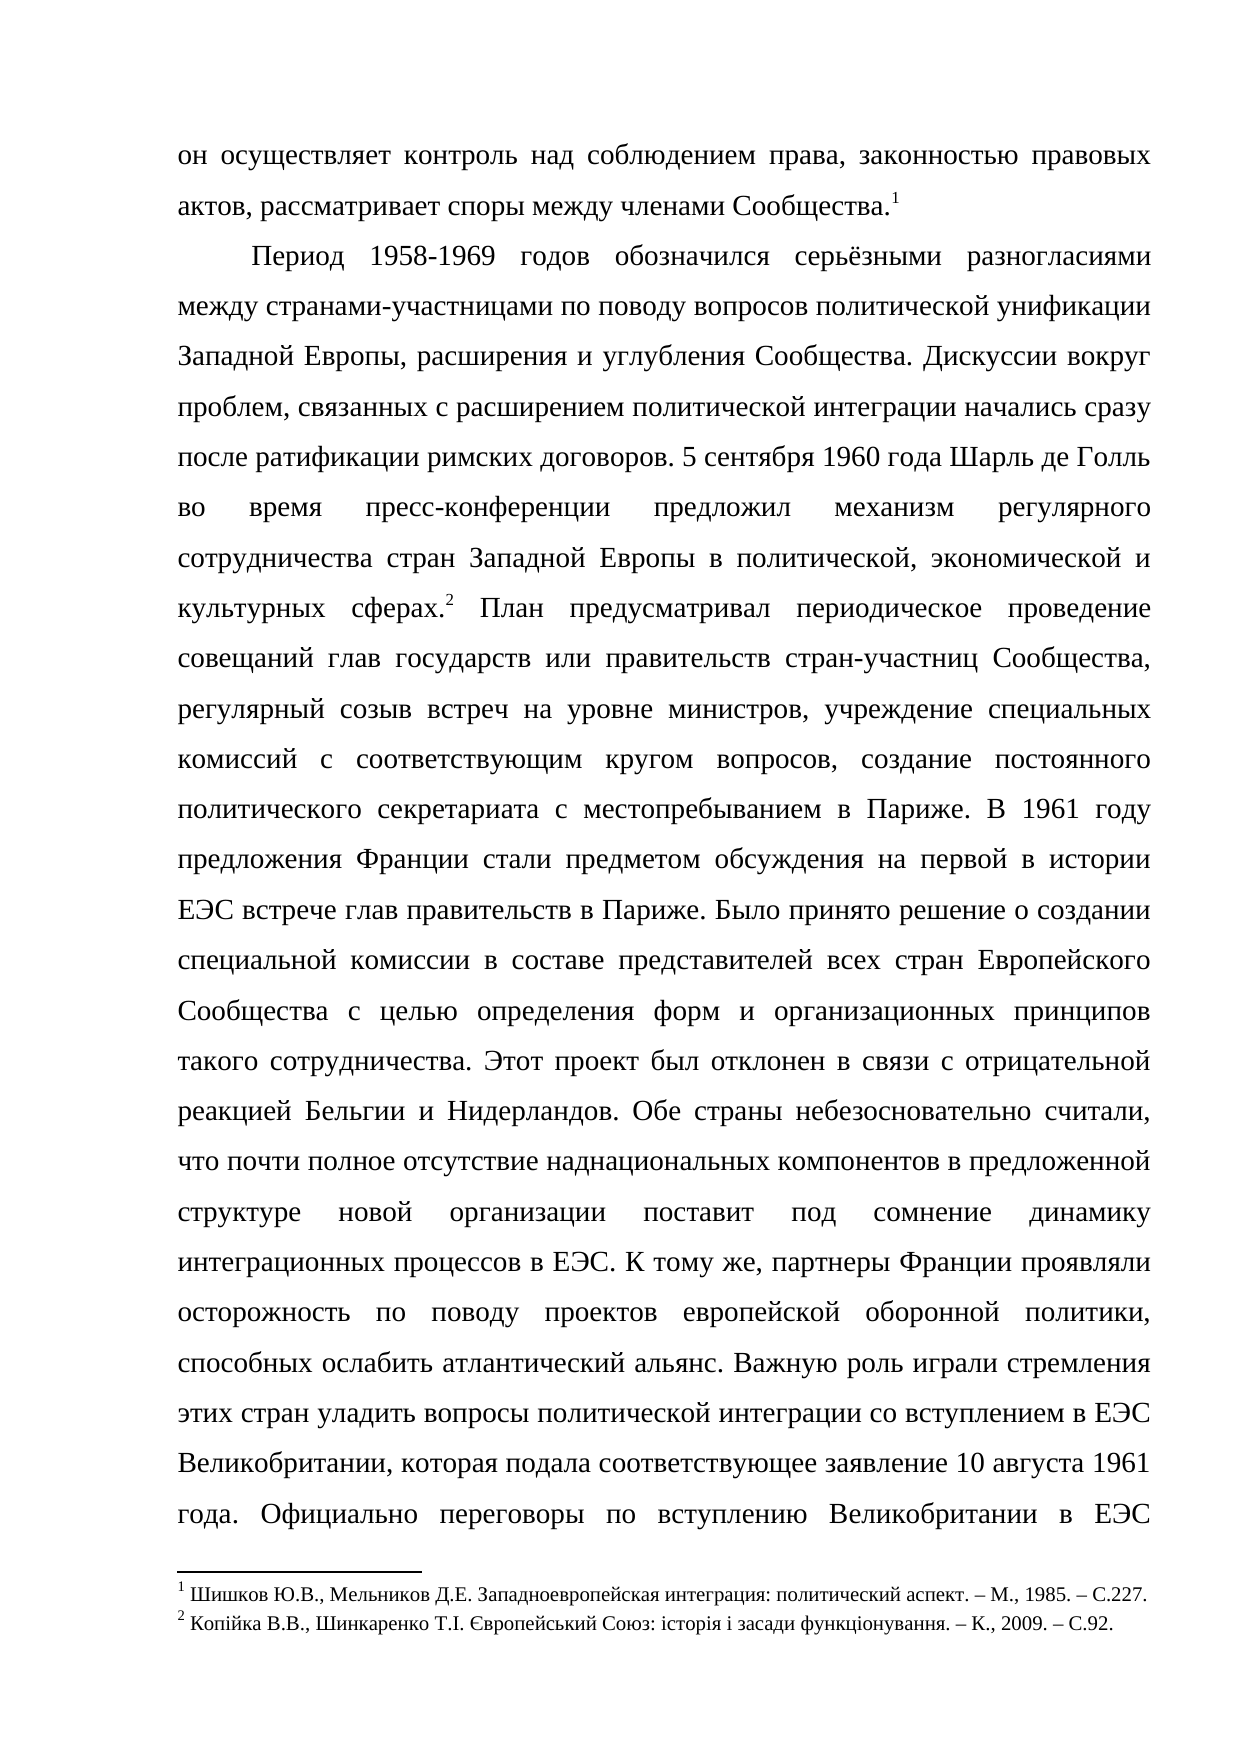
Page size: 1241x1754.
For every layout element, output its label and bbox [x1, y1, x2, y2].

text [177, 238, 1152, 1529]
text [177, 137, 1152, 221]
